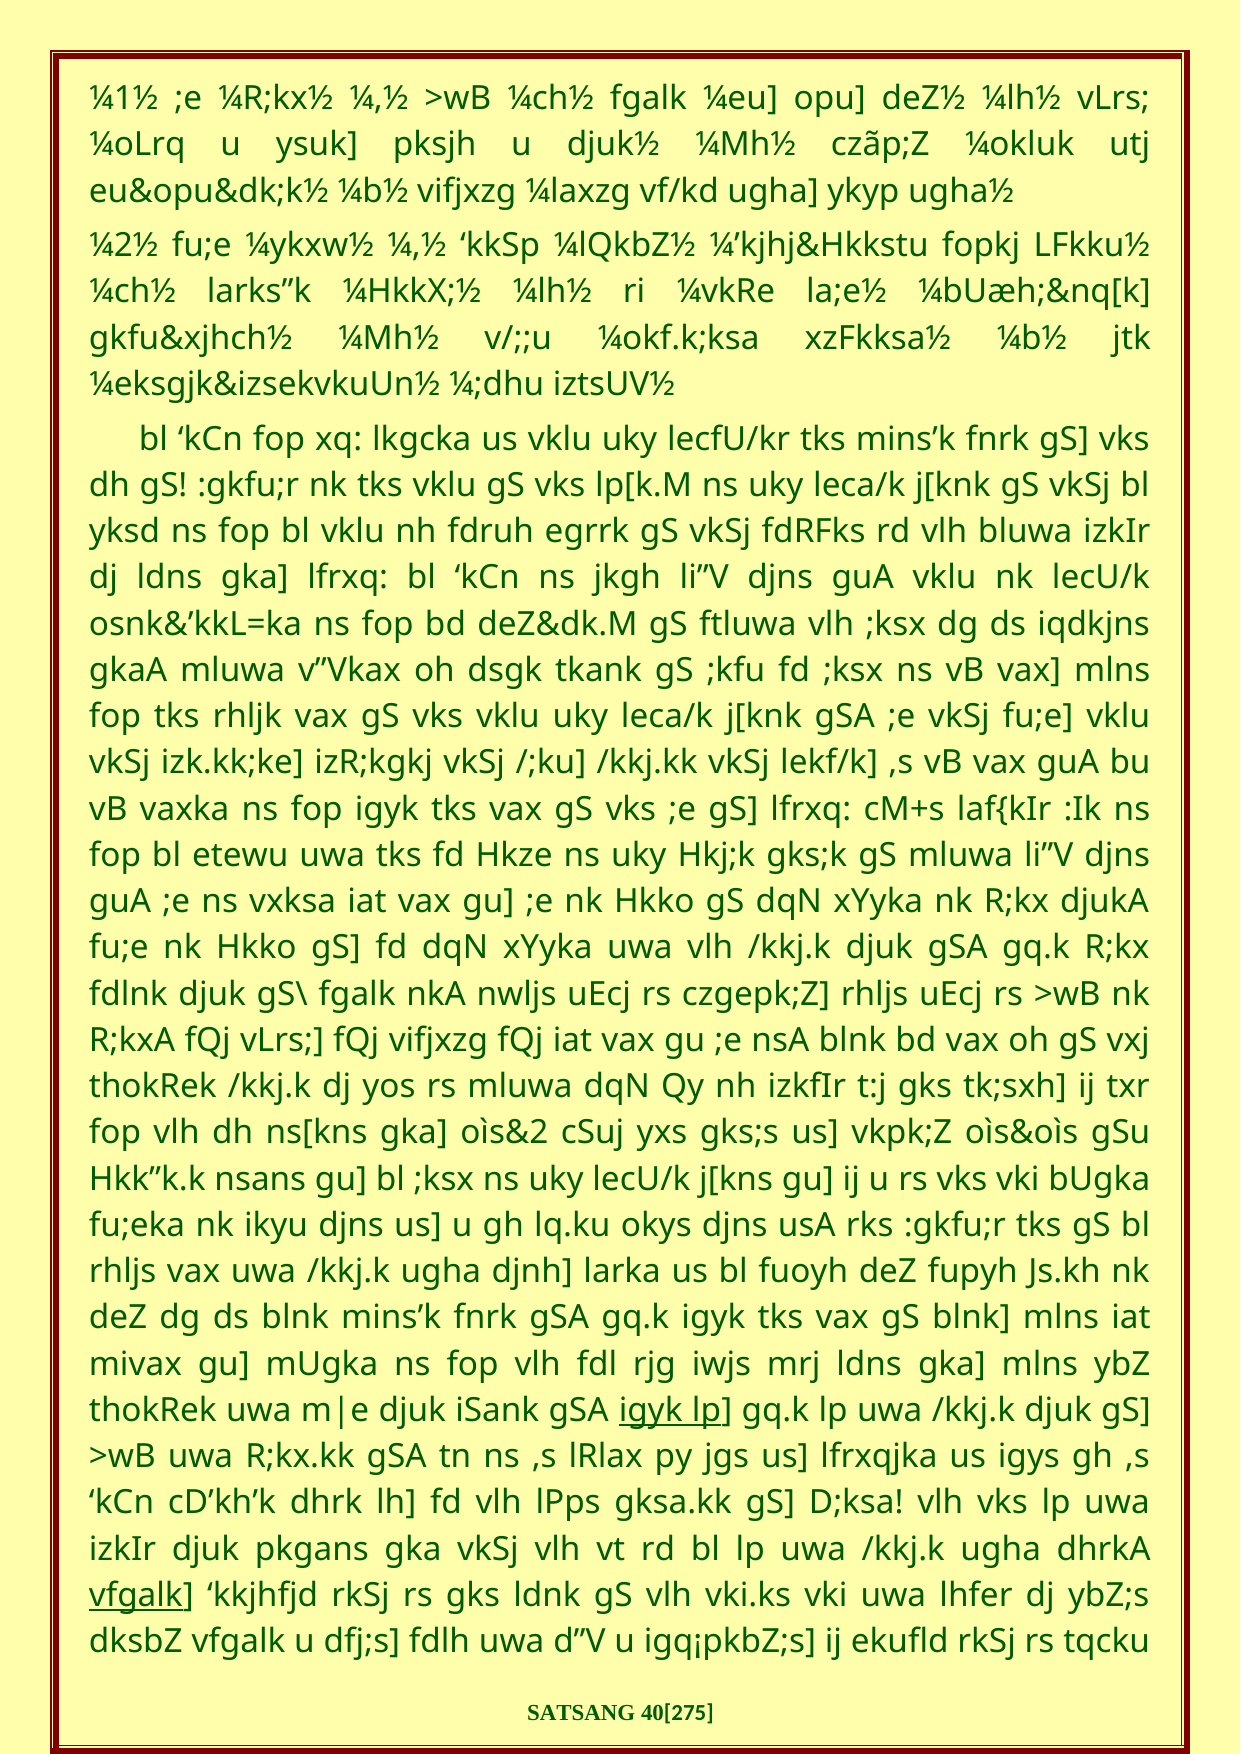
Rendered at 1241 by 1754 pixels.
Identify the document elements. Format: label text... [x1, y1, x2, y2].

text ¼2½ fu;e ¼ykxw½ ¼,½ ‘kkSp ¼lQkbZ½ ¼’kjhj&Hkkstu fopkj LFkku½ ¼ch½ larks”k ¼HkkX;½ ¼lh½ ri ¼vkRe la;e½ ¼bUæh;&nq[k] gkfu&xjhch½ ¼Mh½ v/;;u ¼okf.k;ksa xzFkksa½ ¼b½ jtk ¼eksgjk&izsekvkuUn½ ¼;dhu iztsUV½ [89, 221, 1152, 405]
text ¼1½ ;e ¼R;kx½ ¼,½ >wB ¼ch½ fgalk ¼eu] opu] deZ½ ¼lh½ vLrs; ¼oLrq u ysuk] pksjh u djuk½ ¼Mh½ czãp;Z ¼okluk utj eu&opu&dk;k½ ¼b½ vifjxzg ¼laxzg vf/kd ugha] ykyp ugha½ [89, 74, 1152, 212]
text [89, 414, 1152, 1662]
